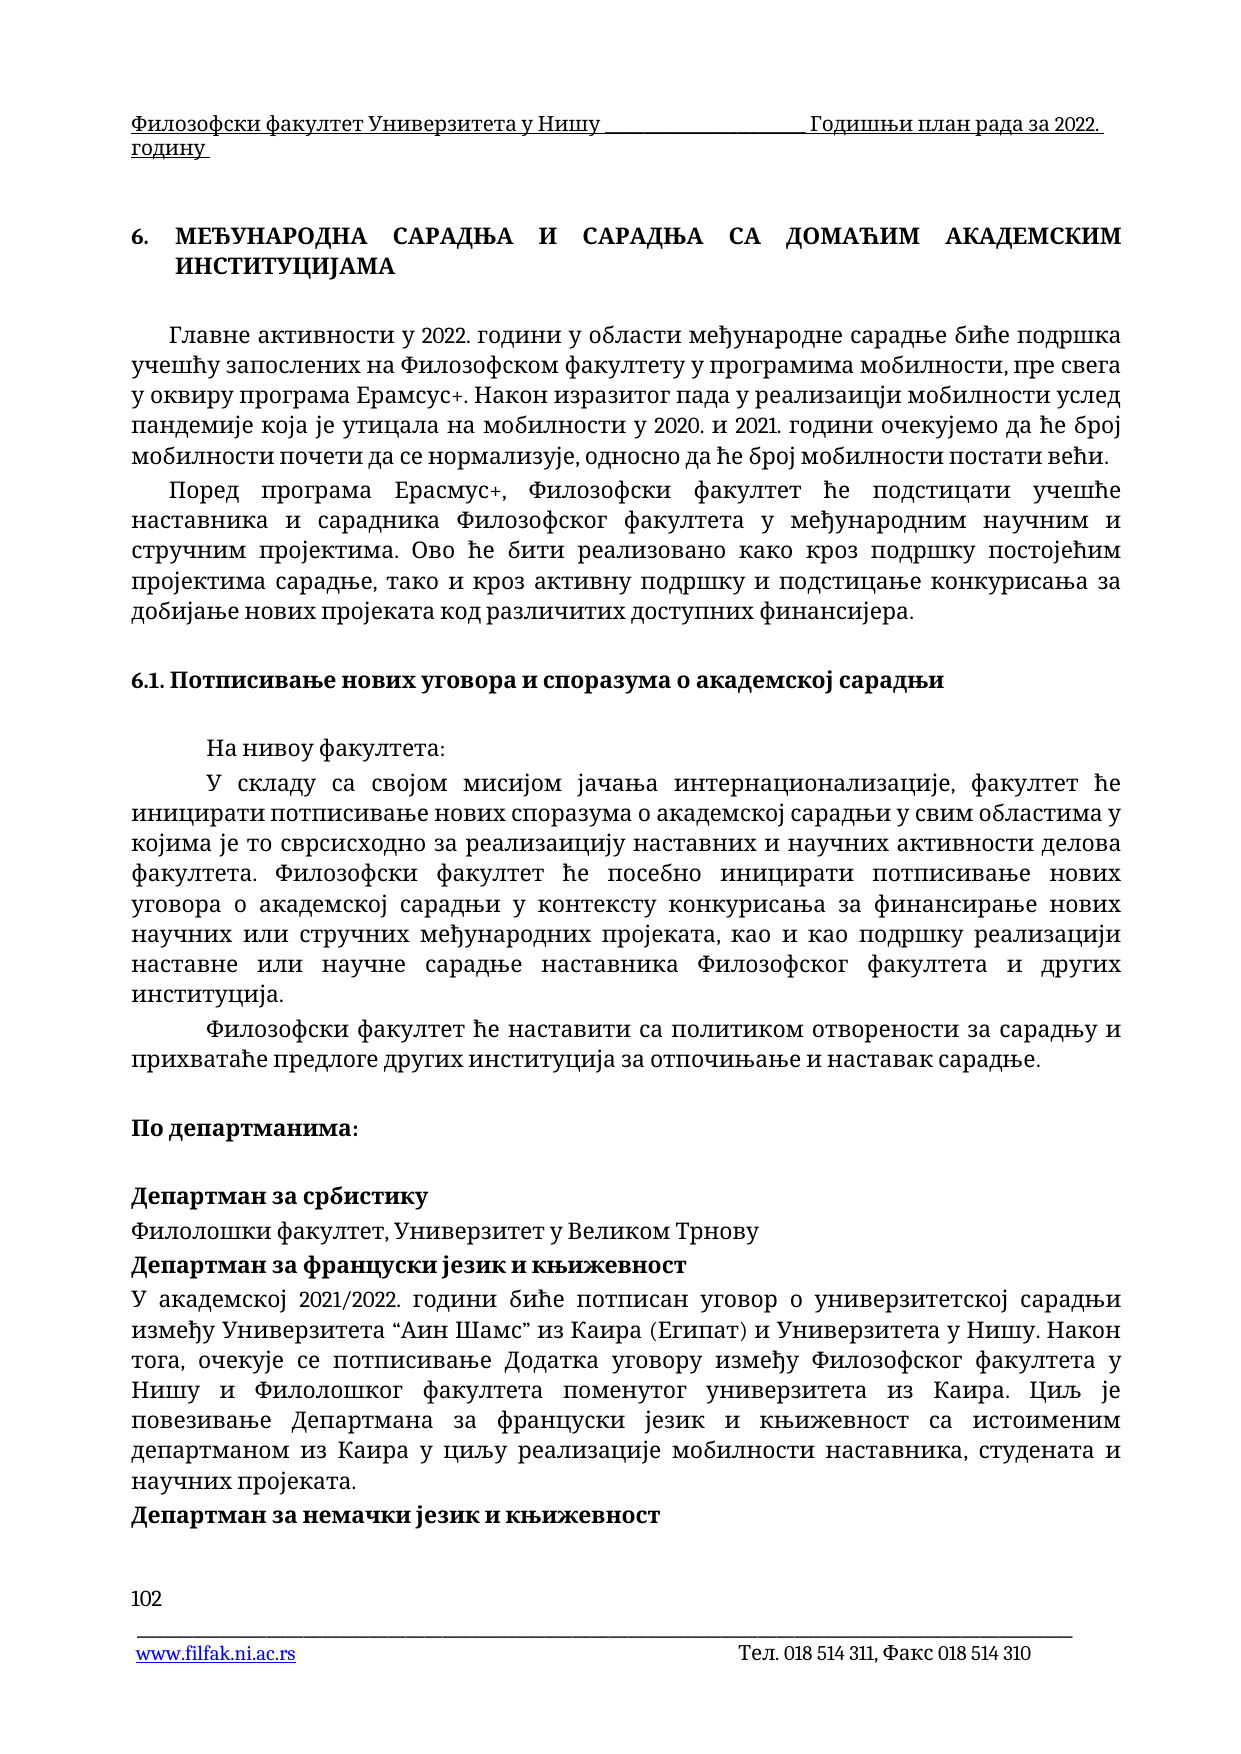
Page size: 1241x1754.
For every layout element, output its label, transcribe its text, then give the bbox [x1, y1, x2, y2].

text Департман за србистику [131, 1184, 1122, 1210]
text На нивоу факултета: [131, 736, 1122, 762]
text Поред програма Ерасмус+, Филозофски факултет ће подстицати учешће наставника и сарадника Филозофског факултета у међународним научним и стручним пројектима. Ово ће бити реализовано како кроз подршку постојећим пројектима сарадње, тако и кроз активну подршку и подстицање конкурисања за добијање нових пројеката код различитих доступних финансијера. [131, 478, 1122, 625]
text Филолошки факултет, Универзитет у Великом Трнову [131, 1218, 1122, 1245]
text Департман за немачки језик и књижевност [131, 1503, 1122, 1529]
text Главне активности у 2022. години у области међународне сарадње биће подршка учешћу запослених на Филозофском факултету у програмима мобилности, пре свега у оквиру програма Ерамсус+. Након изразитог пада у реализаицји мобилности услед пандемије која је утицала на мобилности у 2020. и 2021. години очекујемо да ће број мобилности почети да се нормализује, односно да ће број мобилности постати већи. [131, 323, 1122, 470]
text У складу са својом мисијом јачања интернационализације, факултет ће иницирати потписивање нових споразума о академској сарадњи у свим областима у којима је то сврсисходно за реализаицију наставних и научних активности делова факултета. Филозофски факултет ће посебно иницирати потписивање нових уговора о академској сарадњи у контексту конкурисања за финансирање нових научних или стручних међународних пројеката, као и као подршку реализацији наставне или научне сарадње наставника Филозофског факултета и других институција. [131, 771, 1122, 1008]
text Филозофски факултет ће наставити са политиком отворености за сарадњу и прихватаће предлоге других институција за отпочињање и наставак сарадње. [131, 1016, 1122, 1073]
list МЕЂУНАРОДНА САРАДЊА И САРАДЊА СА ДОМАЋИМ АКАДЕМСКИМ ИНСТИТУЦИЈАМА [131, 224, 1122, 280]
text Департман за француски језик и књижевност [131, 1253, 1122, 1279]
text У академској 2021/2022. години биће потписан уговор о универзитетској сарадњи између Универзитета “Аин Шамс” из Каира (Египат) и Универзитета у Нишу. Након тога, очекује се потписивање Додатка уговору између Филозофског факултета у Нишу и Филолошког факултета поменутог универзитета из Каира. Циљ је повезивање Департмана за француски језик и књижевност са истоименим департманом из Каира у циљу реализације мобилности наставника, студената и научних пројеката. [131, 1287, 1122, 1495]
text По департманима: [131, 1115, 1122, 1142]
text 6.1. Потписивање нових уговора и споразума о академској сарадњи [131, 667, 1122, 694]
